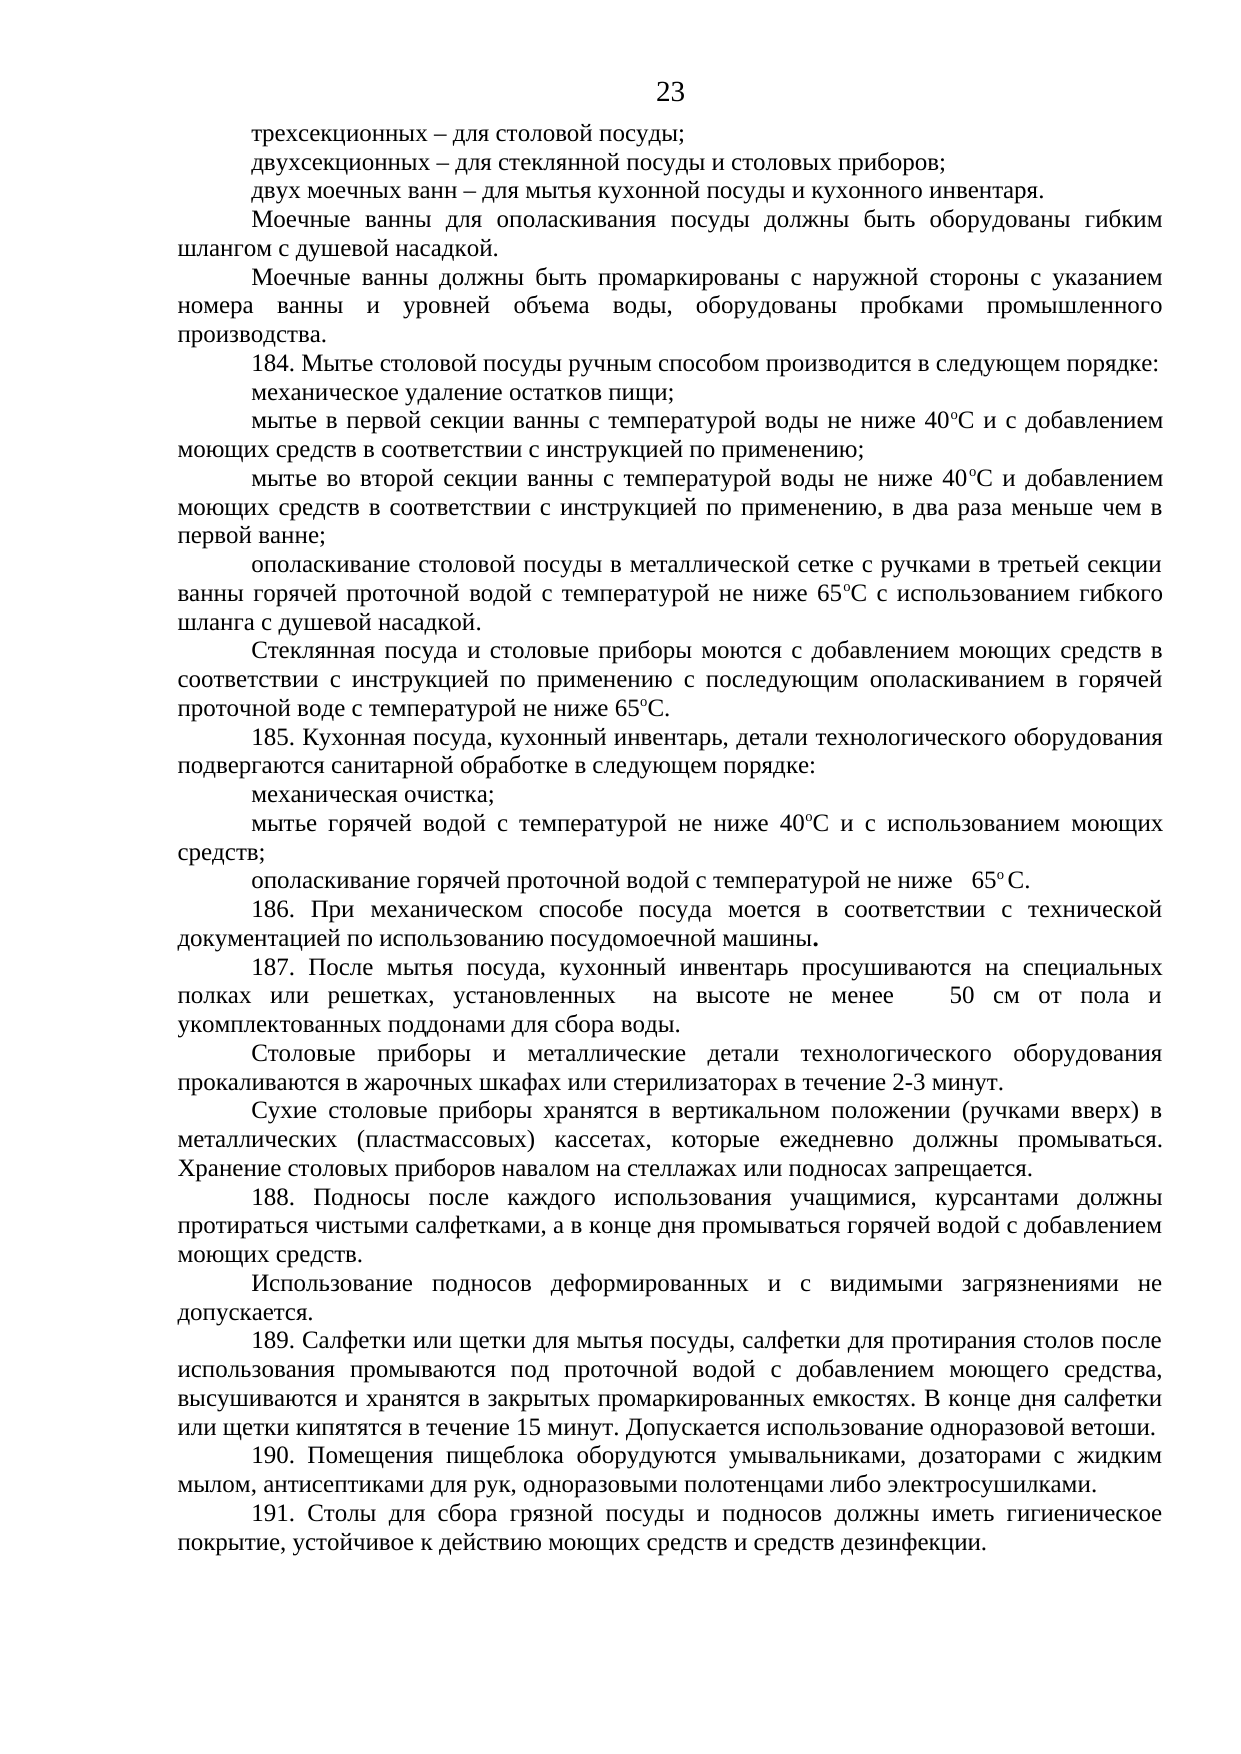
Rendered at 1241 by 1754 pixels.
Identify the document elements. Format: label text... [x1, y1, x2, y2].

text 188. Подносы после каждого использования учащимися, курсантами должны протираться чистыми салфетками, а в конце дня промываться горячей водой с добавлением моющих средств. [177, 1182, 1163, 1268]
text трехсекционных – для столовой посуды; [177, 118, 1163, 147]
text механическое удаление остатков пищи; [177, 377, 1163, 406]
text 186. При механическом способе посуда моется в соответствии с технической документацией по использованию посудомоечной машины. [177, 894, 1163, 952]
text Столовые приборы и металлические детали технологического оборудования прокаливаются в жарочных шкафах или стерилизаторах в течение 2-3 минут. [177, 1038, 1163, 1096]
text Моечные ванны для ополаскивания посуды должны быть оборудованы гибким шлангом с душевой насадкой. [177, 204, 1163, 262]
text Использование подносов деформированных и с видимыми загрязнениями не допускается. [177, 1268, 1163, 1326]
text Сухие столовые приборы хранятся в вертикальном положении (ручками вверх) в металлических (пластмассовых) кассетах, которые ежедневно должны промываться. Хранение столовых приборов навалом на стеллажах или подносах запрещается. [177, 1096, 1163, 1182]
text Моечные ванны должны быть промаркированы с наружной стороны с указанием номера ванны и уровней объема воды, оборудованы пробками промышленного производства. [177, 262, 1163, 348]
text ополаскивание столовой посуды в металлической сетке с ручками в третьей секции ванны горячей проточной водой с температурой не ниже 65оС с использованием гибкого шланга с душевой насадкой. [177, 549, 1163, 636]
text механическая очистка; [177, 779, 1163, 808]
text мытье в первой секции ванны с температурой воды не ниже 40оС и с добавлением моющих средств в соответствии с инструкцией по применению; [177, 406, 1163, 463]
text мытье горячей водой с температурой не ниже 40оС и с использованием моющих средств; [177, 808, 1163, 866]
text 190. Помещения пищеблока оборудуются умывальниками, дозаторами с жидким мылом, антисептиками для рук, одноразовыми полотенцами либо электросушилками. [177, 1441, 1163, 1498]
text ополаскивание горячей проточной водой с температурой не ниже 65о С. [177, 866, 1163, 894]
text 184. Мытье столовой посуды ручным способом производится в следующем порядке: [177, 348, 1163, 377]
text 185. Кухонная посуда, кухонный инвентарь, детали технологического оборудования подвергаются санитарной обработке в следующем порядке: [177, 722, 1163, 779]
text 187. После мытья посуда, кухонный инвентарь просушиваются на специальных полках или решетках, установленных на высоте не менее 50 см от пола и укомплектованных поддонами для сбора воды. [177, 952, 1163, 1038]
text 191. Столы для сбора грязной посуды и подносов должны иметь гигиеническое покрытие, устойчивое к действию моющих средств и средств дезинфекции. [177, 1498, 1163, 1556]
text Стеклянная посуда и столовые приборы моются с добавлением моющих средств в соответствии с инструкцией по применению с последующим ополаскиванием в горячей проточной воде с температурой не ниже 65оС. [177, 636, 1163, 722]
text двухсекционных – для стеклянной посуды и столовых приборов; [177, 147, 1163, 176]
text двух моечных ванн – для мытья кухонной посуды и кухонного инвентаря. [177, 176, 1163, 204]
text 189. Салфетки или щетки для мытья посуды, салфетки для протирания столов после использования промываются под проточной водой с добавлением моющего средства, высушиваются и хранятся в закрытых промаркированных емкостях. В конце дня салфетки или щетки кипятятся в течение 15 минут. Допускается использование одноразовой ветоши. [177, 1326, 1163, 1441]
text мытье во второй секции ванны с температурой воды не ниже 40оС и добавлением моющих средств в соответствии с инструкцией по применению, в два раза меньше чем в первой ванне; [177, 463, 1163, 549]
